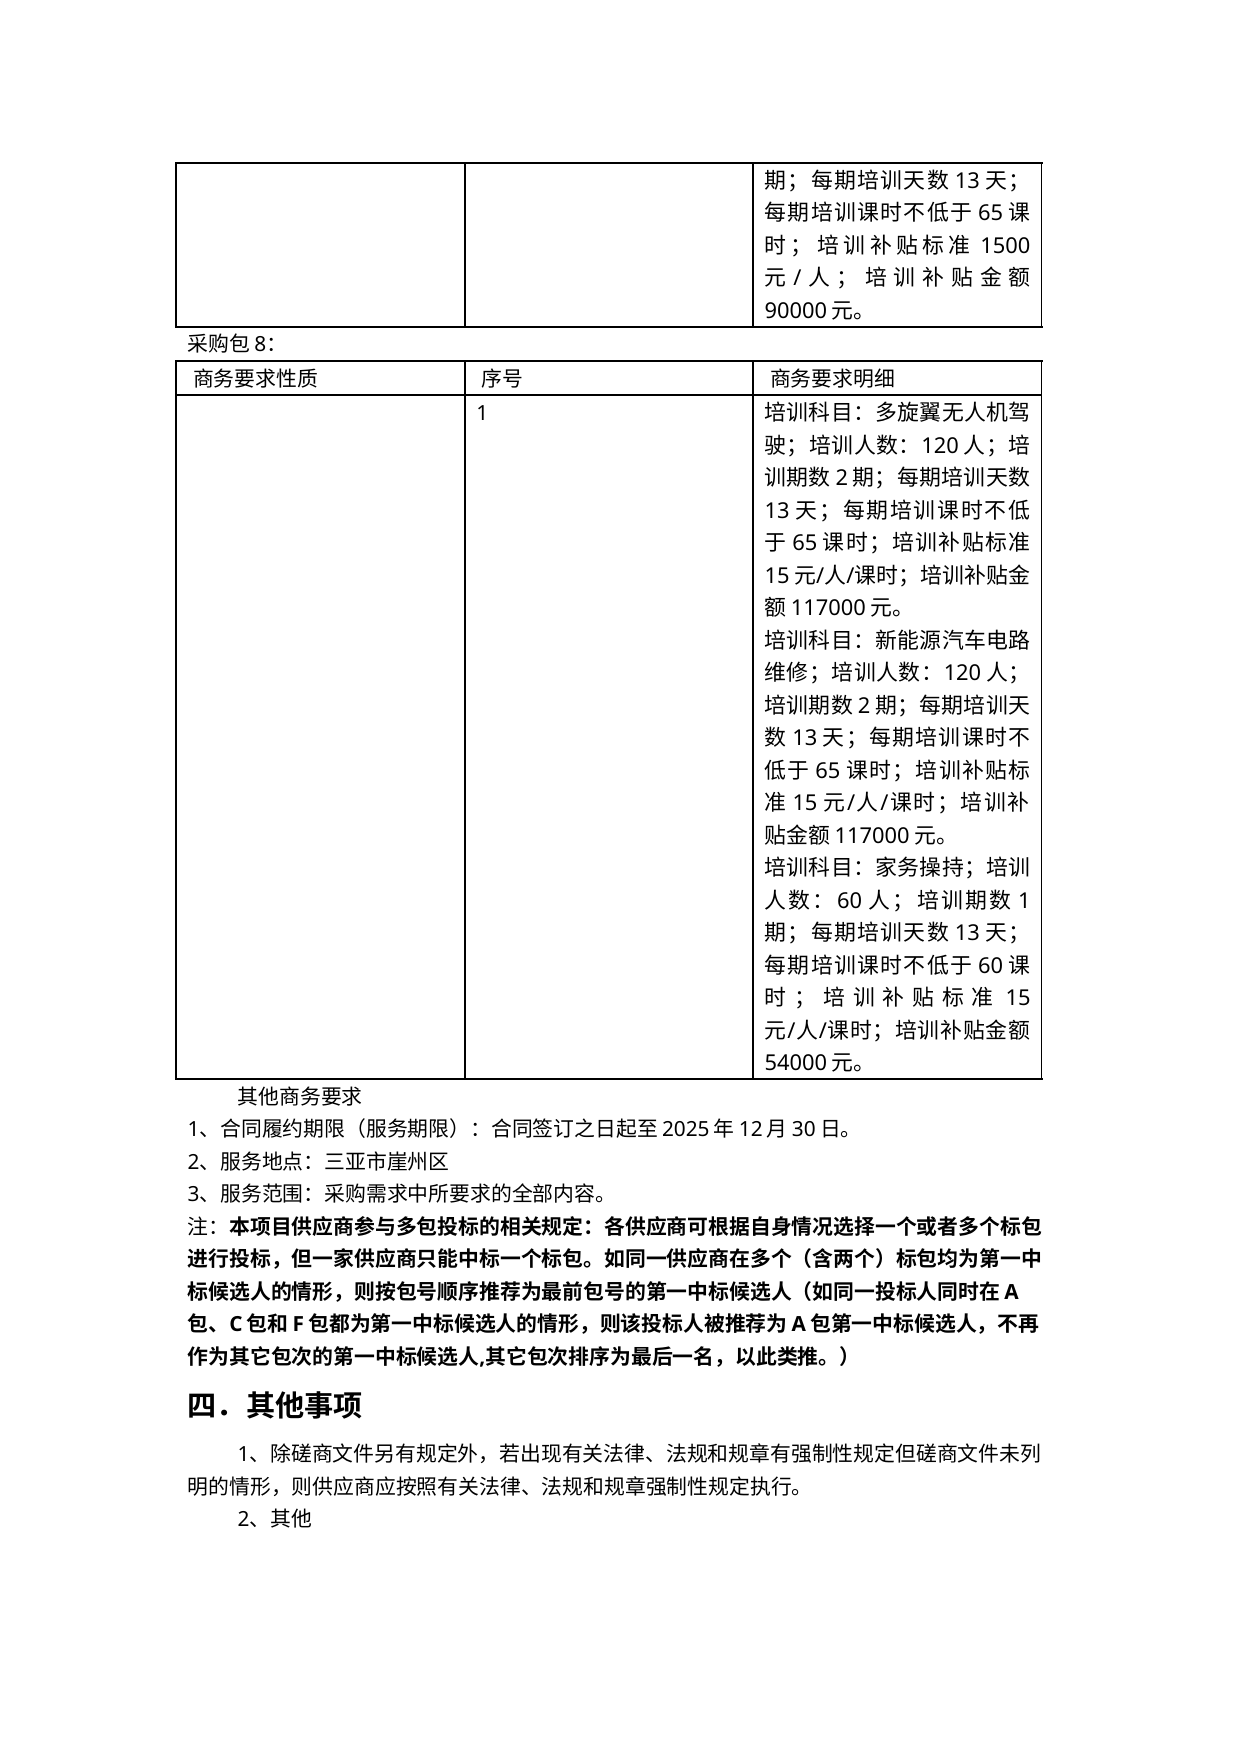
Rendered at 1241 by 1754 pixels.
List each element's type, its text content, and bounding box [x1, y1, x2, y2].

table_cell 培训科目：多旋翼无人机驾驶；培训人数：120人；培训期数2期；每期培训天数13天；每期培训课时不低于65课时；培训补贴标准15元/人/课时；培训补贴金额117000元。 培训科目：新能源汽车电路维修；培训人数：120人；培训期数2期；每期培训天数13天；每期培训课时不低于65课时；培训补贴标准15元/人/课时；培训补贴金额117000元。 培训科目：家务操持；培训人数：60人；培训期数1期；每期培训天数13天；每期培训课时不低于60课时；培训补贴标准15元/人/课时；培训补贴金额54000元。 [754, 396, 1041, 1078]
text 2、服务地点：三亚市崖州区 [187, 1145, 1053, 1177]
table_header 商务要求性质 [177, 362, 464, 394]
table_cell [754, 164, 1041, 326]
text 2、其他 [187, 1502, 1053, 1535]
text 注：本项目供应商参与多包投标的相关规定：各供应商可根据自身情况选择一个或者多个标包进行投标，但一家供应商只能中标一个标包。如同一供应商在多个（含两个）标包均为第一中标候选人的情形，则按包号顺序推荐为最前包号的第一中标候选人（如同一投标人同时在A包、C包和F包都为第一中标候选人的情形，则该投标人被推荐为A包第一中标候选人，不再作为其它包次的第一中标候选人,其它包次排序为最后一名，以此类推。） [187, 1210, 1053, 1372]
text 3、服务范围：采购需求中所要求的全部内容。 [187, 1177, 1053, 1210]
table_cell [177, 396, 464, 1078]
table_cell 1 [466, 396, 752, 1078]
table_cell [177, 164, 464, 326]
text 四．其他事项 [187, 1372, 1053, 1437]
text 1、合同履约期限（服务期限）：合同签订之日起至2025年12月30日。 [187, 1112, 1053, 1145]
text 其他商务要求 [187, 1080, 1053, 1112]
text 1、除磋商文件另有规定外，若出现有关法律、法规和规章有强制性规定但磋商文件未列明的情形，则供应商应按照有关法律、法规和规章强制性规定执行。 [187, 1437, 1053, 1502]
table_header 序号 [466, 362, 752, 394]
table_cell 1 [466, 164, 752, 326]
table_header 商务要求明细 [754, 362, 1041, 394]
text 采购包8： [187, 328, 1053, 360]
